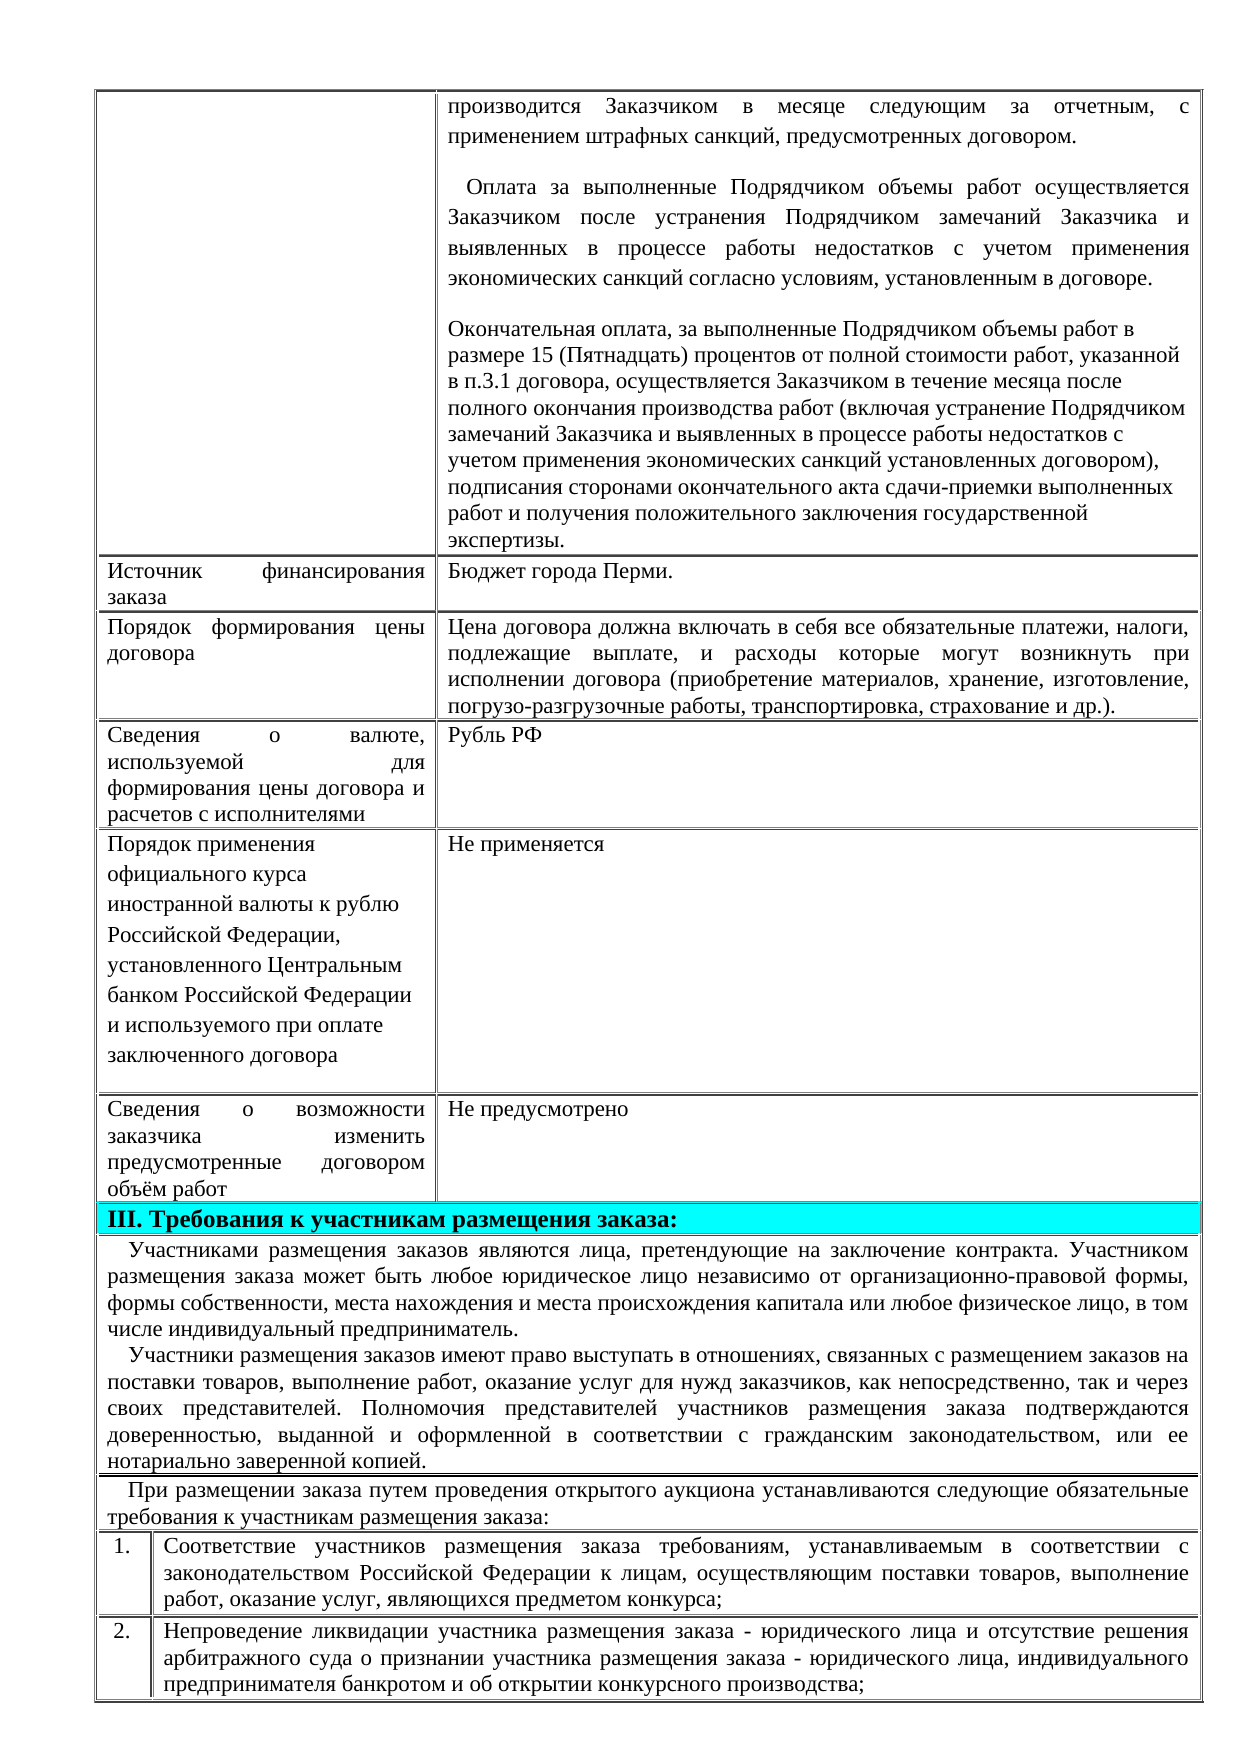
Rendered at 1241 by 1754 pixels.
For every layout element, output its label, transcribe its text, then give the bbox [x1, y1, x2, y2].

table_cell Рубль РФ [436, 718, 1202, 827]
table_cell [96, 1529, 152, 1614]
table_cell Участниками размещения заказов являются лица, претендующие на заключение контракта. Участником размещения заказа может быть любое юридическое лицо независимо от организационно-правовой формы, формы собственности, места нахождения и места происхождения капитала или любое физическое лицо, в том числе индивидуальный предприниматель. Участники размещения заказов имеют право выступать в отношениях, связанных с размещением заказов на поставки товаров, выполнение работ, оказание услуг для нужд заказчиков, как непосредственно, так и через своих представителей. Полномочия представителей участников размещения заказа подтверждаются доверенностью, выданной и оформленной в соответствии с гражданским законодательством, или ее нотариально заверенной копией. [97, 1233, 1200, 1473]
table_cell [96, 1614, 152, 1699]
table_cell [436, 90, 1200, 554]
table_cell Цена договора должна включать в себя все обязательные платежи, налоги, подлежащие выплате, и расходы которые могут возникнуть при исполнении договора (приобретение материалов, хранение, изготовление, погрузо-разгрузочные работы, транспортировка, страхование и др.). [438, 610, 1202, 718]
table_cell Источник финансирования заказа [97, 554, 435, 609]
table_cell Не применяется [438, 827, 1200, 1092]
table_cell Порядок применения официального курса иностранной валюты к рублю Российской Федерации, установленного Центральным банком Российской Федерации и используемого при оплате заключенного договора [97, 827, 435, 1092]
table_cell III. Требования к участникам размещения заказа: [97, 1201, 1200, 1233]
table_cell Непроведение ликвидации участника размещения заказа - юридического лица и отсутствие решения арбитражного суда о признании участника размещения заказа - юридического лица, индивидуального предпринимателя банкротом и об открытии конкурсного производства; [152, 1614, 1202, 1699]
table_cell Соответствие участников размещения заказа требованиям, устанавливаемым в соответствии с законодательством Российской Федерации к лицам, осуществляющим поставки товаров, выполнение работ, оказание услуг, являющихся предметом конкурса; [152, 1529, 1202, 1614]
table_cell Сведения о валюте, используемой для формирования цены договора и расчетов с исполнителями [96, 718, 436, 827]
table_cell Бюджет города Перми. [438, 554, 1200, 609]
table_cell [97, 92, 436, 554]
table_cell Не предусмотрено [438, 1092, 1200, 1201]
table_cell Сведения о возможности заказчика изменить предусмотренные договором объём работ [97, 1092, 435, 1201]
table_cell Порядок формирования цены договора [96, 610, 435, 718]
table_cell При размещении заказа путем проведения открытого аукциона устанавливаются следующие обязательные требования к участникам размещения заказа: [96, 1473, 1202, 1529]
